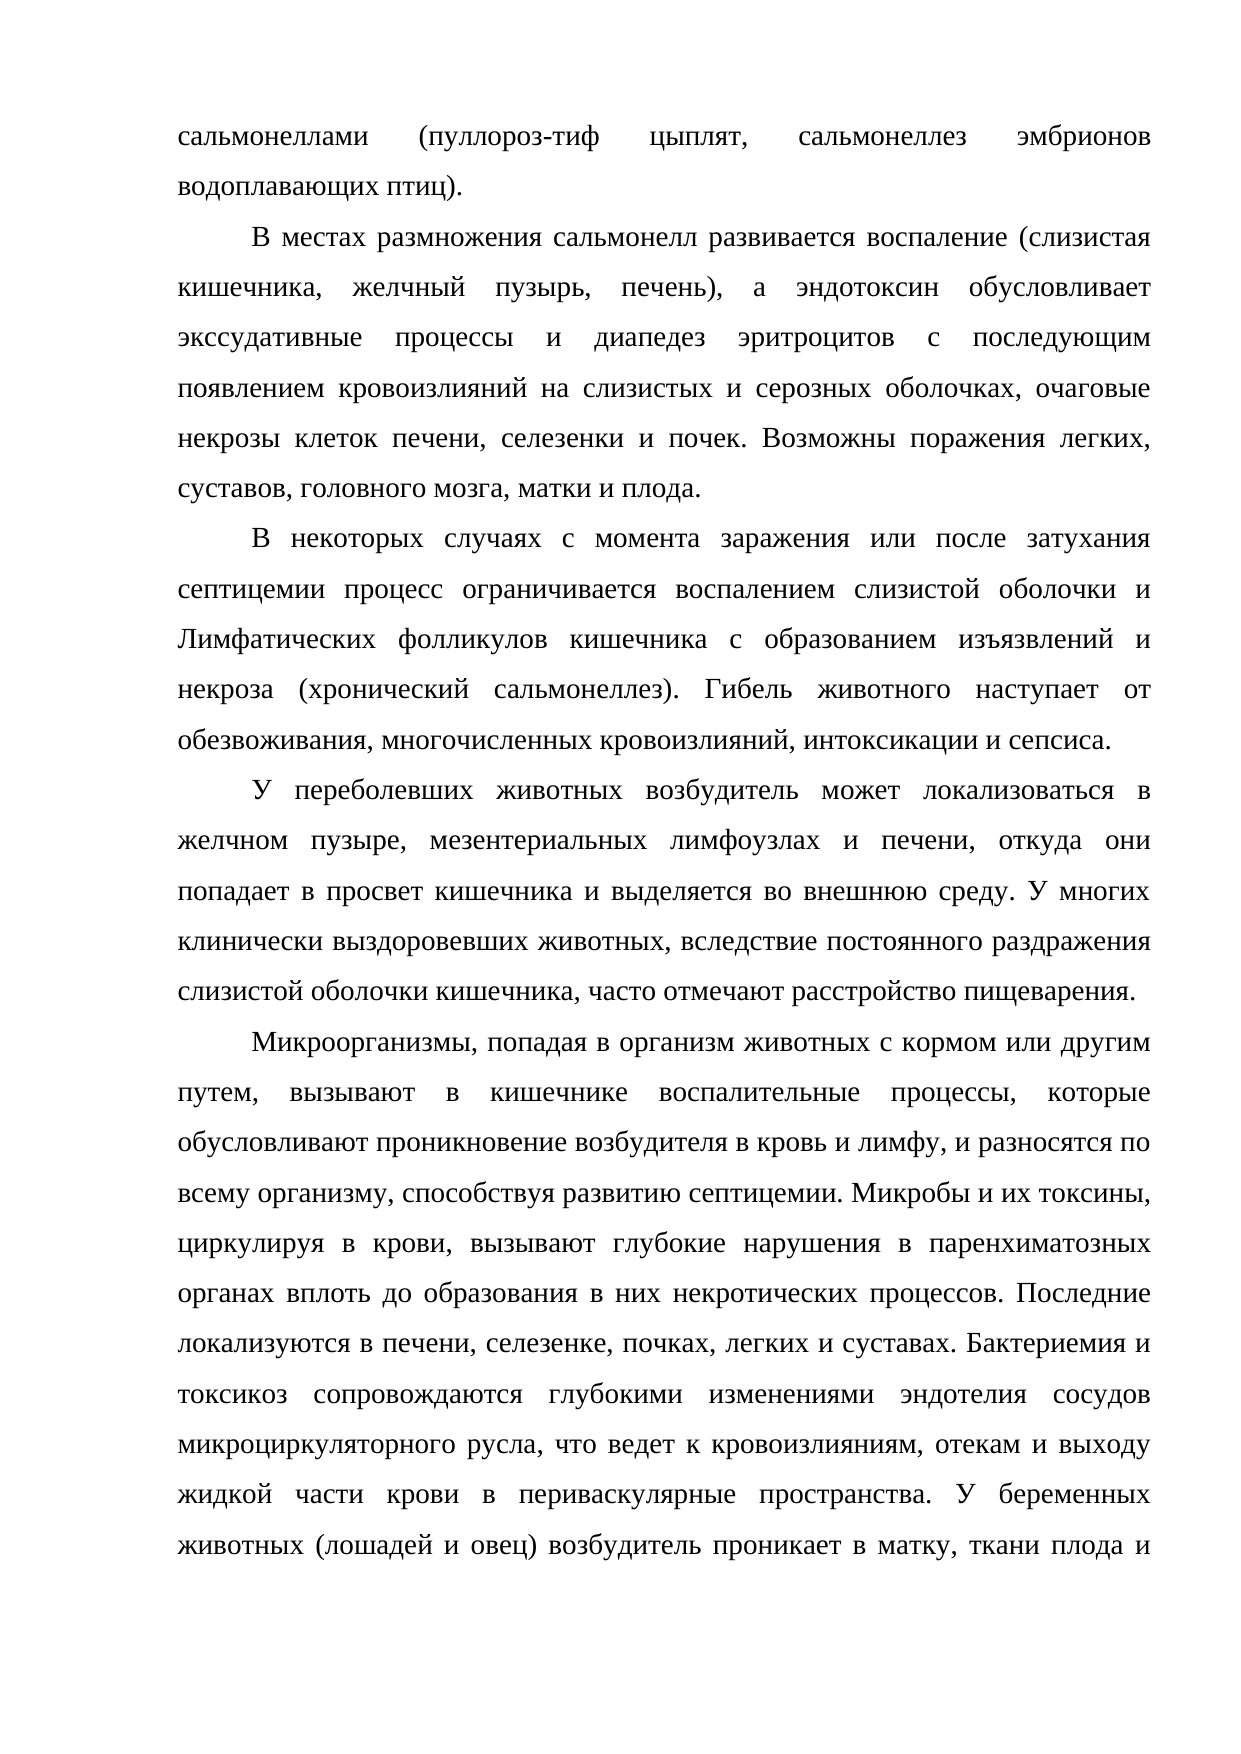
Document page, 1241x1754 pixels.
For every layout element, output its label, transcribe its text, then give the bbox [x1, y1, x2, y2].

text В местах размножения сальмонелл развивается воспаление (слизистая кишечника, желчный пузырь, печень), а эндотоксин обусловливает экссудативные процессы и диапедез эритроцитов с последующим появлением кровоизлияний на слизистых и серозных оболочках, очаговые некрозы клеток печени, селезенки и почек. Возможны поражения легких, суставов, головного мозга, матки и плода. [177, 219, 1152, 504]
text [177, 1024, 1152, 1560]
text У переболевших животных возбудитель может локализоваться в желчном пузыре, мезентериальных лимфоузлах и печени, откуда они попадает в просвет кишечника и выделяется во внешнюю среду. У многих клинически выздоровевших животных, вследствие постоянного раздражения слизистой оболочки кишечника, часто отмечают расстройство пищеварения. [177, 772, 1152, 1007]
text В некоторых случаях с момента заражения или после затухания септицемии процесс ограничивается воспалением слизистой оболочки и Лимфатических фолликулов кишечника с образованием изъязвлений и некроза (хронический сальмонеллез). Гибель животного наступает от обезвоживания, многочисленных кровоизлияний, интоксикации и сепсиса. [177, 521, 1152, 755]
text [177, 118, 1152, 202]
